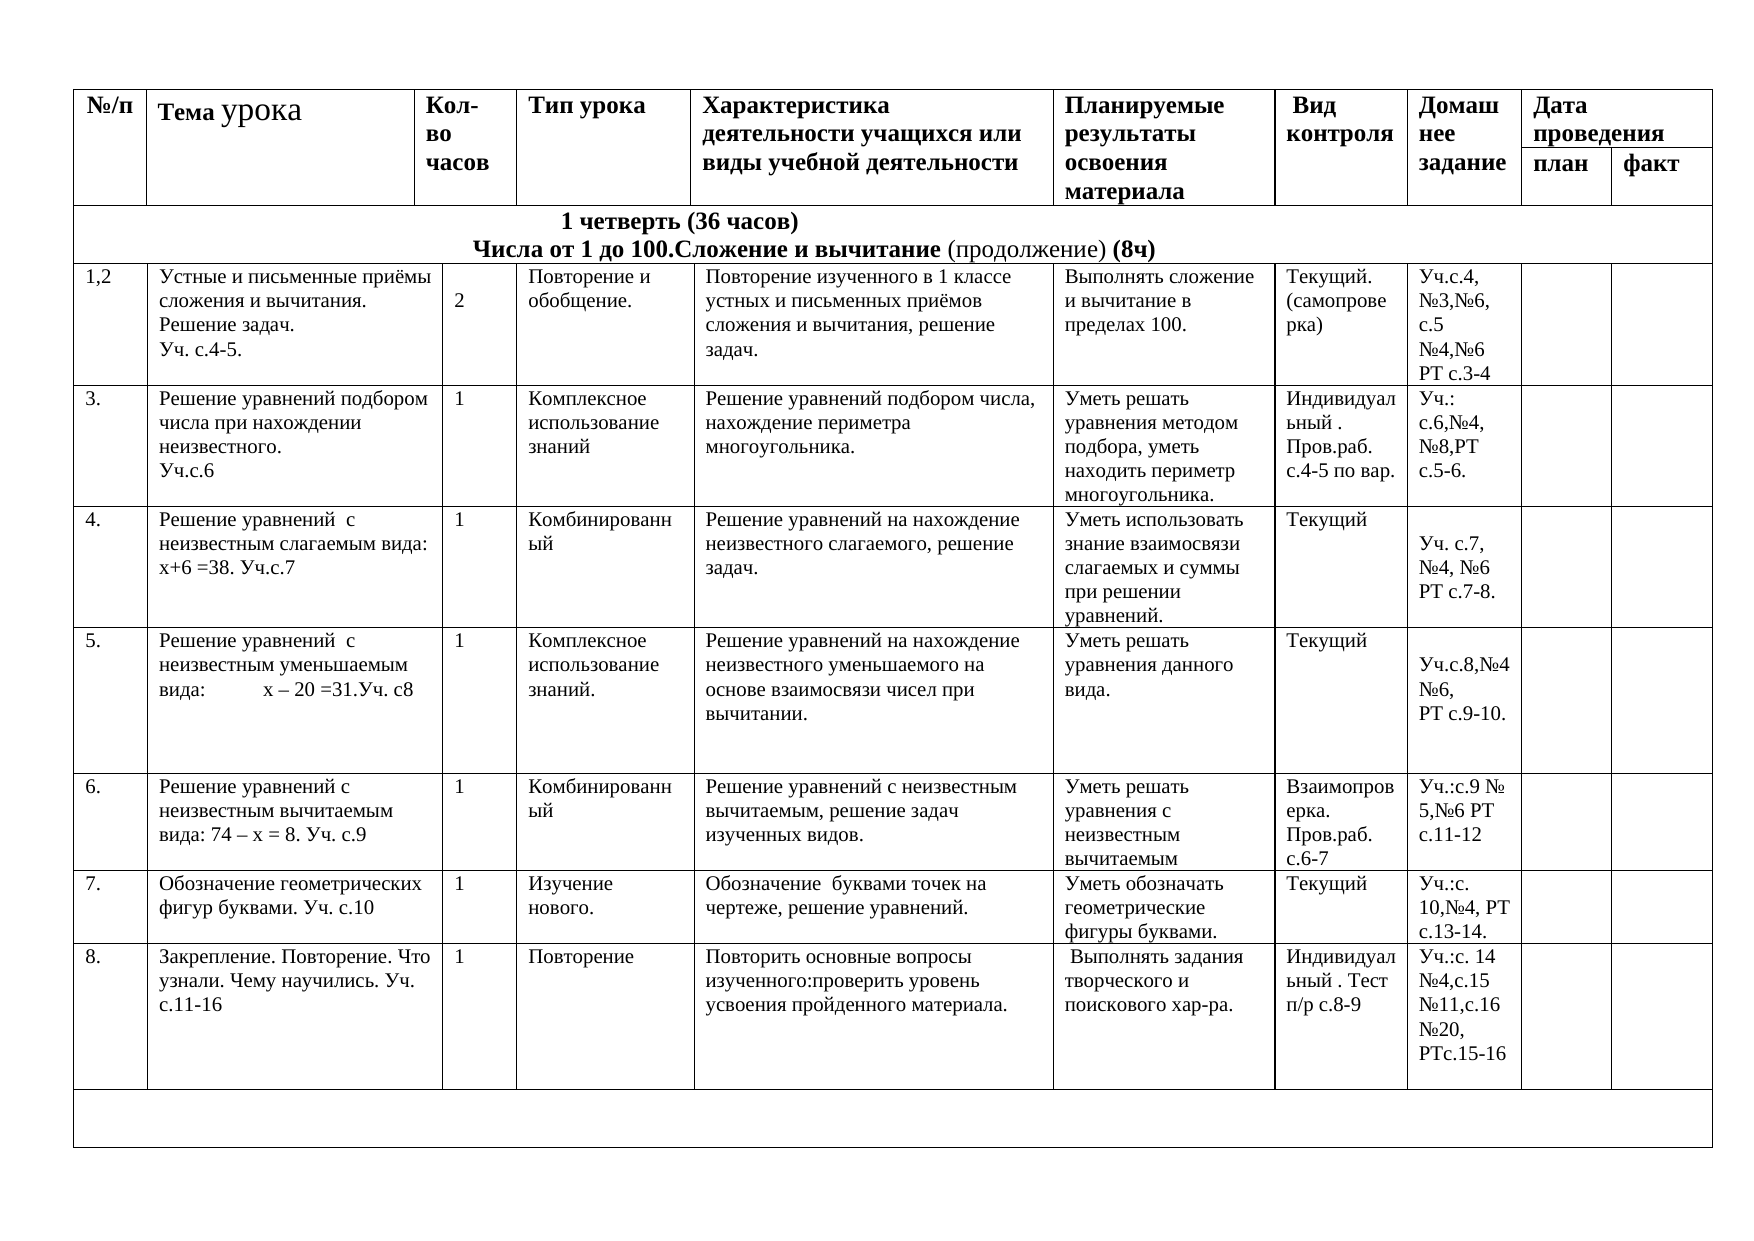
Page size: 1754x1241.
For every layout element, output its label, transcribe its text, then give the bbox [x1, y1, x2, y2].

table_cell 1 [443, 507, 516, 627]
table_cell Выполнять задания творческого и поискового хар-ра. [1054, 944, 1274, 1089]
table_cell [74, 1090, 1712, 1147]
table_cell Комбинированный [517, 774, 694, 870]
table_cell Текущий [1276, 628, 1407, 773]
table_cell Уметь решать уравнения методом подбора, уметь находить периметр многоугольника. [1054, 386, 1274, 506]
table_header Планируемые результаты освоения материала [1054, 90, 1274, 205]
table_cell Уч.:с.9 № 5,№6 РТ с.11-12 [1408, 774, 1521, 870]
table_header Дата проведения [1522, 90, 1712, 147]
table_header Характеристика деятельности учащихся или виды учебной деятельности [691, 90, 1053, 205]
table_cell Повторение [517, 944, 694, 1089]
table_cell 8. [74, 944, 147, 1089]
table_cell Текущий [1276, 507, 1407, 627]
table_cell Повторение и обобщение. [517, 264, 694, 384]
table_cell 1 четверть (36 часов) Числа от 1 до 100.Сложение и вычитание (продолжение) (8ч) [74, 206, 1712, 263]
table_cell [1612, 264, 1712, 384]
table_cell 6. [74, 774, 147, 870]
table_cell [1612, 774, 1712, 870]
table_cell Решение уравнений с неизвестным уменьшаемым вида: х – 20 =31.Уч. с8 [148, 628, 442, 773]
table_cell [1522, 386, 1611, 506]
table_cell [1522, 774, 1611, 870]
table_cell 1 [443, 386, 516, 506]
table_cell [1612, 944, 1712, 1089]
table_cell Уч.с.8,№4№6, РТ с.9-10. [1408, 628, 1521, 773]
table_cell Текущий. (самопроверка) [1276, 264, 1407, 384]
table_cell Решение уравнений подбором числа при нахождении неизвестного. Уч.с.6 [148, 386, 442, 506]
table_cell Устные и письменные приёмы сложения и вычитания. Решение задач. Уч. с.4-5. [148, 264, 442, 384]
table_cell Уч.:с. 14 №4,с.15 №11,с.16№20, РТс.15-16 [1408, 944, 1521, 1089]
table_cell 3. [74, 386, 147, 506]
table_cell [1522, 944, 1611, 1089]
table_cell Уметь обозначать геометрические фигуры буквами. [1054, 871, 1274, 943]
table_cell [1612, 628, 1712, 773]
table_cell 4. [74, 507, 147, 627]
table_cell Уч.с.4, №3,№6, с.5 №4,№6 РТ с.3-4 [1408, 264, 1521, 384]
table_cell Комплексное использование знаний [517, 386, 694, 506]
table_cell 7. [74, 871, 147, 943]
table_cell [1612, 871, 1712, 943]
table_cell Повторение изученного в 1 классе устных и письменных приёмов сложения и вычитания, решение задач. [695, 264, 1053, 384]
table_cell Решение уравнений на нахождение неизвестного уменьшаемого на основе взаимосвязи чисел при вычитании. [695, 628, 1053, 773]
table_cell Взаимопроверка. Пров.раб. с.6-7 [1276, 774, 1407, 870]
table_cell Индивидуальный . Тест п/р с.8-9 [1276, 944, 1407, 1089]
table_cell 5. [74, 628, 147, 773]
table_cell Индивидуальный . Пров.раб. с.4-5 по вар. [1276, 386, 1407, 506]
table_cell Решение уравнений на нахождение неизвестного слагаемого, решение задач. [695, 507, 1053, 627]
table_cell 2 [443, 264, 516, 384]
table_cell [1522, 871, 1611, 943]
table_cell [1612, 386, 1712, 506]
table_cell [1522, 507, 1611, 627]
table_cell Уметь решать уравнения данного вида. [1054, 628, 1274, 773]
table_cell Закрепление. Повторение. Что узнали. Чему научились. Уч. с.11-16 [148, 944, 442, 1089]
table_cell [1612, 507, 1712, 627]
table_cell 1 [443, 774, 516, 870]
table_header Кол- во часов [415, 90, 516, 205]
table_cell Повторить основные вопросы изученного:проверить уровень усвоения пройденного материала. [695, 944, 1053, 1089]
table_header Тип урока [517, 90, 690, 205]
table_cell Уметь использовать знание взаимосвязи слагаемых и суммы при решении уравнений. [1054, 507, 1274, 627]
table_cell Обозначение геометрических фигур буквами. Уч. с.10 [148, 871, 442, 943]
table_cell Уч.: с.6,№4, №8,РТ с.5-6. [1408, 386, 1521, 506]
table_cell Решение уравнений подбором числа, нахождение периметра многоугольника. [695, 386, 1053, 506]
table_cell Выполнять сложение и вычитание в пределах 100. [1054, 264, 1274, 384]
table_cell [1522, 628, 1611, 773]
table_cell Уметь решать уравнения с неизвестным вычитаемым [1054, 774, 1274, 870]
table_cell Комплексное использование знаний. [517, 628, 694, 773]
table_cell Решение уравнений с неизвестным вычитаемым вида: 74 – х = 8. Уч. с.9 [148, 774, 442, 870]
table_header Домашнее задание [1408, 90, 1521, 205]
table_cell Изучение нового. [517, 871, 694, 943]
table_header №/п [74, 90, 146, 205]
table_cell факт [1612, 148, 1712, 205]
table_cell 1 [443, 628, 516, 773]
table_cell Обозначение буквами точек на чертеже, решение уравнений. [695, 871, 1053, 943]
table_cell 1,2 [74, 264, 147, 384]
table_cell Комбинированный [517, 507, 694, 627]
table_cell Уч. с.7, №4, №6 РТ с.7-8. [1408, 507, 1521, 627]
table_cell Решение уравнений с неизвестным слагаемым вида: х+6 =38. Уч.с.7 [148, 507, 442, 627]
table_cell 1 [443, 944, 516, 1089]
table_cell Текущий [1276, 871, 1407, 943]
table_cell 1 [443, 871, 516, 943]
table_header Тема урока [147, 90, 414, 205]
table_cell Решение уравнений с неизвестным вычитаемым, решение задач изученных видов. [695, 774, 1053, 870]
table_header Вид контроля [1276, 90, 1407, 205]
table_cell Уч.:с. 10,№4, РТ с.13-14. [1408, 871, 1521, 943]
table_cell [1522, 264, 1611, 384]
table_cell план [1522, 148, 1611, 205]
